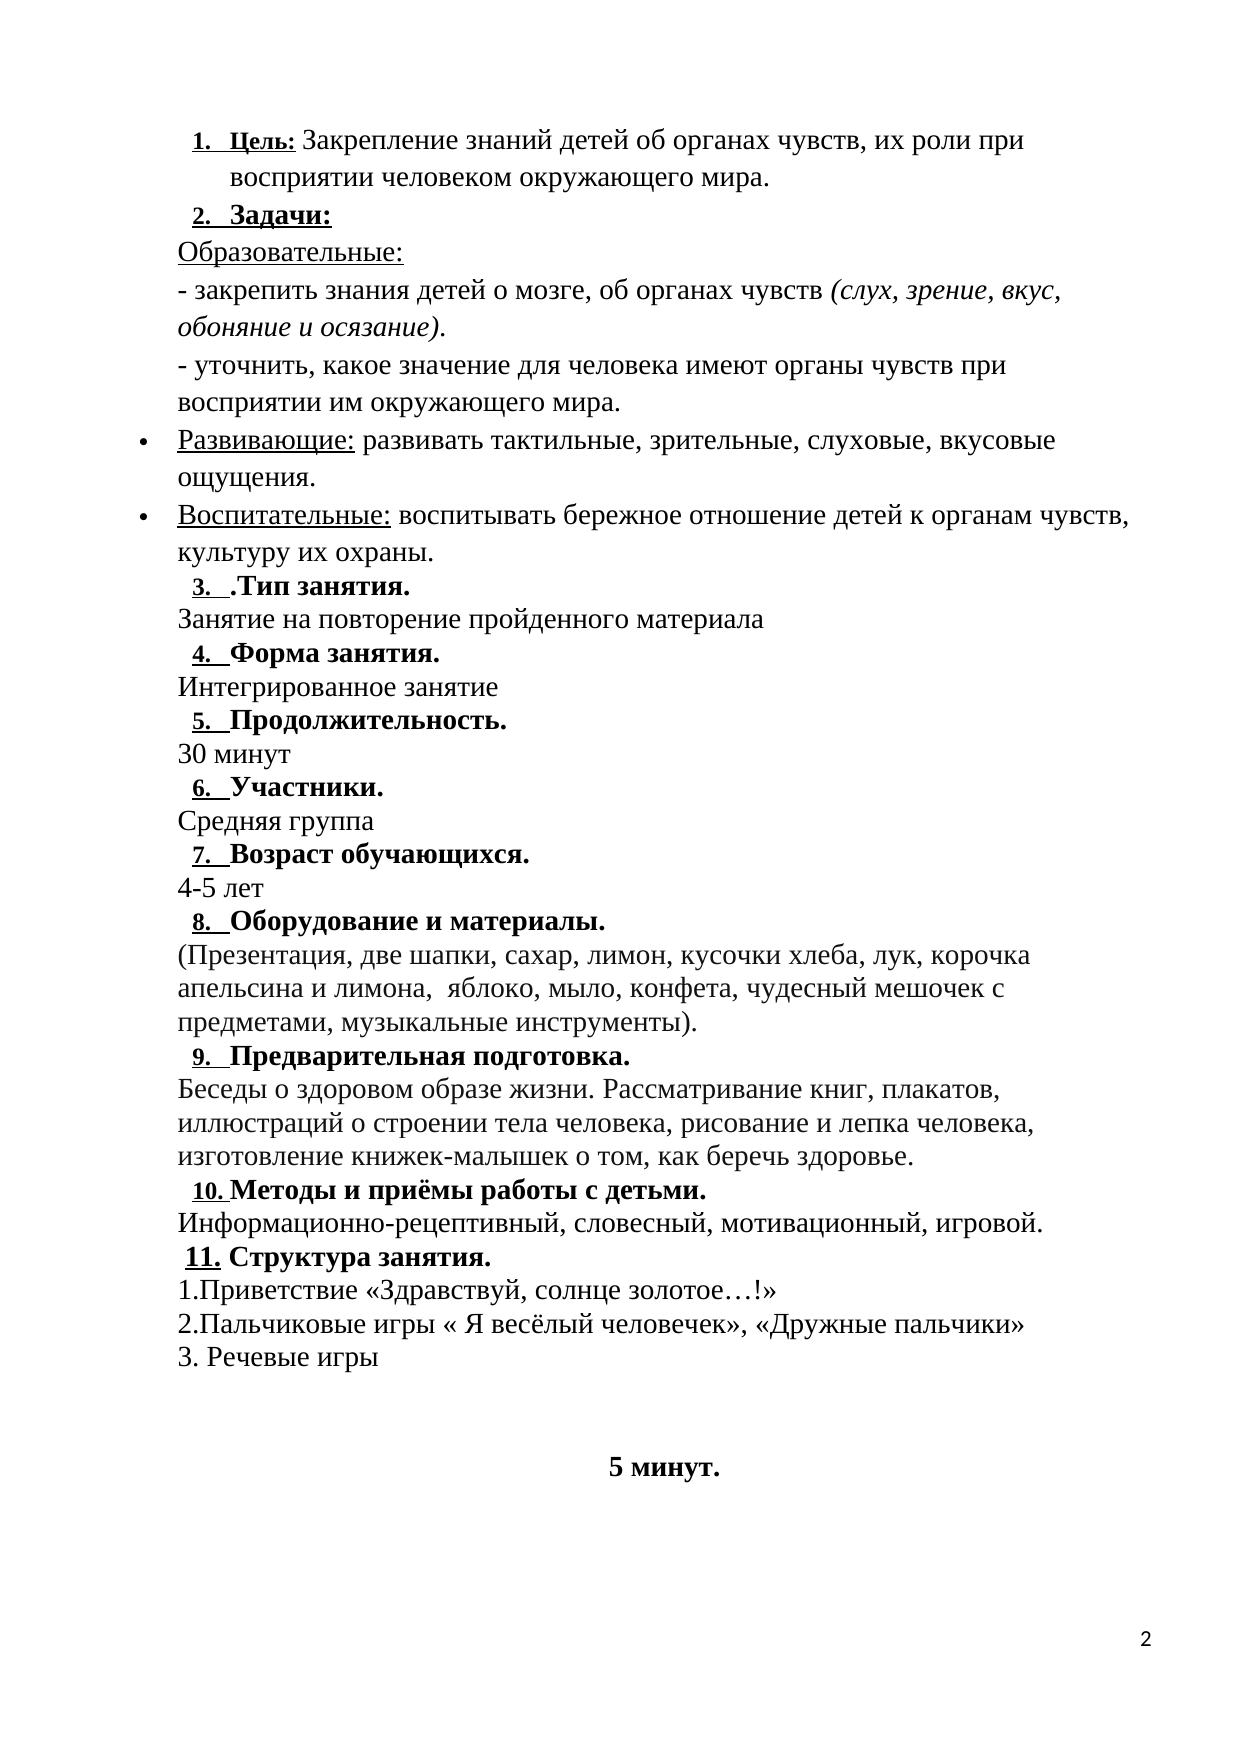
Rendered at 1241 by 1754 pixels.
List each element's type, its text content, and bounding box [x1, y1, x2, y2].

list Оборудование и материалы. [192, 903, 1152, 937]
list Методы и приёмы работы с детьми. [192, 1172, 1152, 1205]
list Форма занятия. [192, 635, 1152, 669]
list Продолжительность. [192, 702, 1152, 736]
list Возраст обучающихся. [192, 836, 1152, 870]
list Цель: Закрепление знаний детей об органах чувств, их роли при восприятии человеком окружающего мира. [192, 118, 1152, 193]
text 3. Речевые игры [177, 1339, 1152, 1373]
list Воспитательные: воспитывать бережное отношение детей к органам чувств, культуру их охраны. [140, 493, 1152, 568]
list Развивающие: развивать тактильные, зрительные, слуховые, вкусовые ощущения. [140, 418, 1152, 493]
text (Презентация, две шапки, сахар, лимон, кусочки хлеба, лук, корочка апельсина и лимона, яблоко, мыло, конфета, чудесный мешочек с предметами, музыкальные инструменты). [698, 937, 1152, 1038]
text 11. Структура занятия. [177, 1239, 1152, 1272]
text Интегрированное занятие [177, 669, 1152, 702]
list Задачи: [192, 193, 1152, 231]
text Средняя группа [177, 803, 1152, 836]
text Занятие на повторение пройденного материала [177, 602, 1152, 635]
text Беседы о здоровом образе жизни. Рассматривание книг, плакатов, иллюстраций о строении тела человека, рисование и лепка человека, изготовление книжек-малышек о том, как беречь здоровье. [914, 1071, 1152, 1172]
text 2.Пальчиковые игры « Я весёлый человечек», «Дружные пальчики» [177, 1306, 1152, 1339]
text 30 минут [177, 736, 1152, 769]
list Предварительная подготовка. [192, 1038, 1152, 1071]
list Участники. [192, 769, 1152, 803]
list .Тип занятия. [192, 568, 1152, 602]
text 5 минут. [177, 1449, 1152, 1482]
text 1.Приветствие «Здравствуй, солнце золотое…!» [177, 1272, 1152, 1306]
text 4-5 лет [177, 870, 1152, 903]
text - закрепить знания детей о мозге, об органах чувств (слух, зрение, вкус, обоняние и осязание). [177, 268, 1152, 343]
text - уточнить, какое значение для человека имеют органы чувств при восприятии им окружающего мира. [177, 343, 1152, 418]
text Информационно-рецептивный, словесный, мотивационный, игровой. [177, 1205, 1152, 1239]
text Образовательные: [177, 231, 1152, 268]
